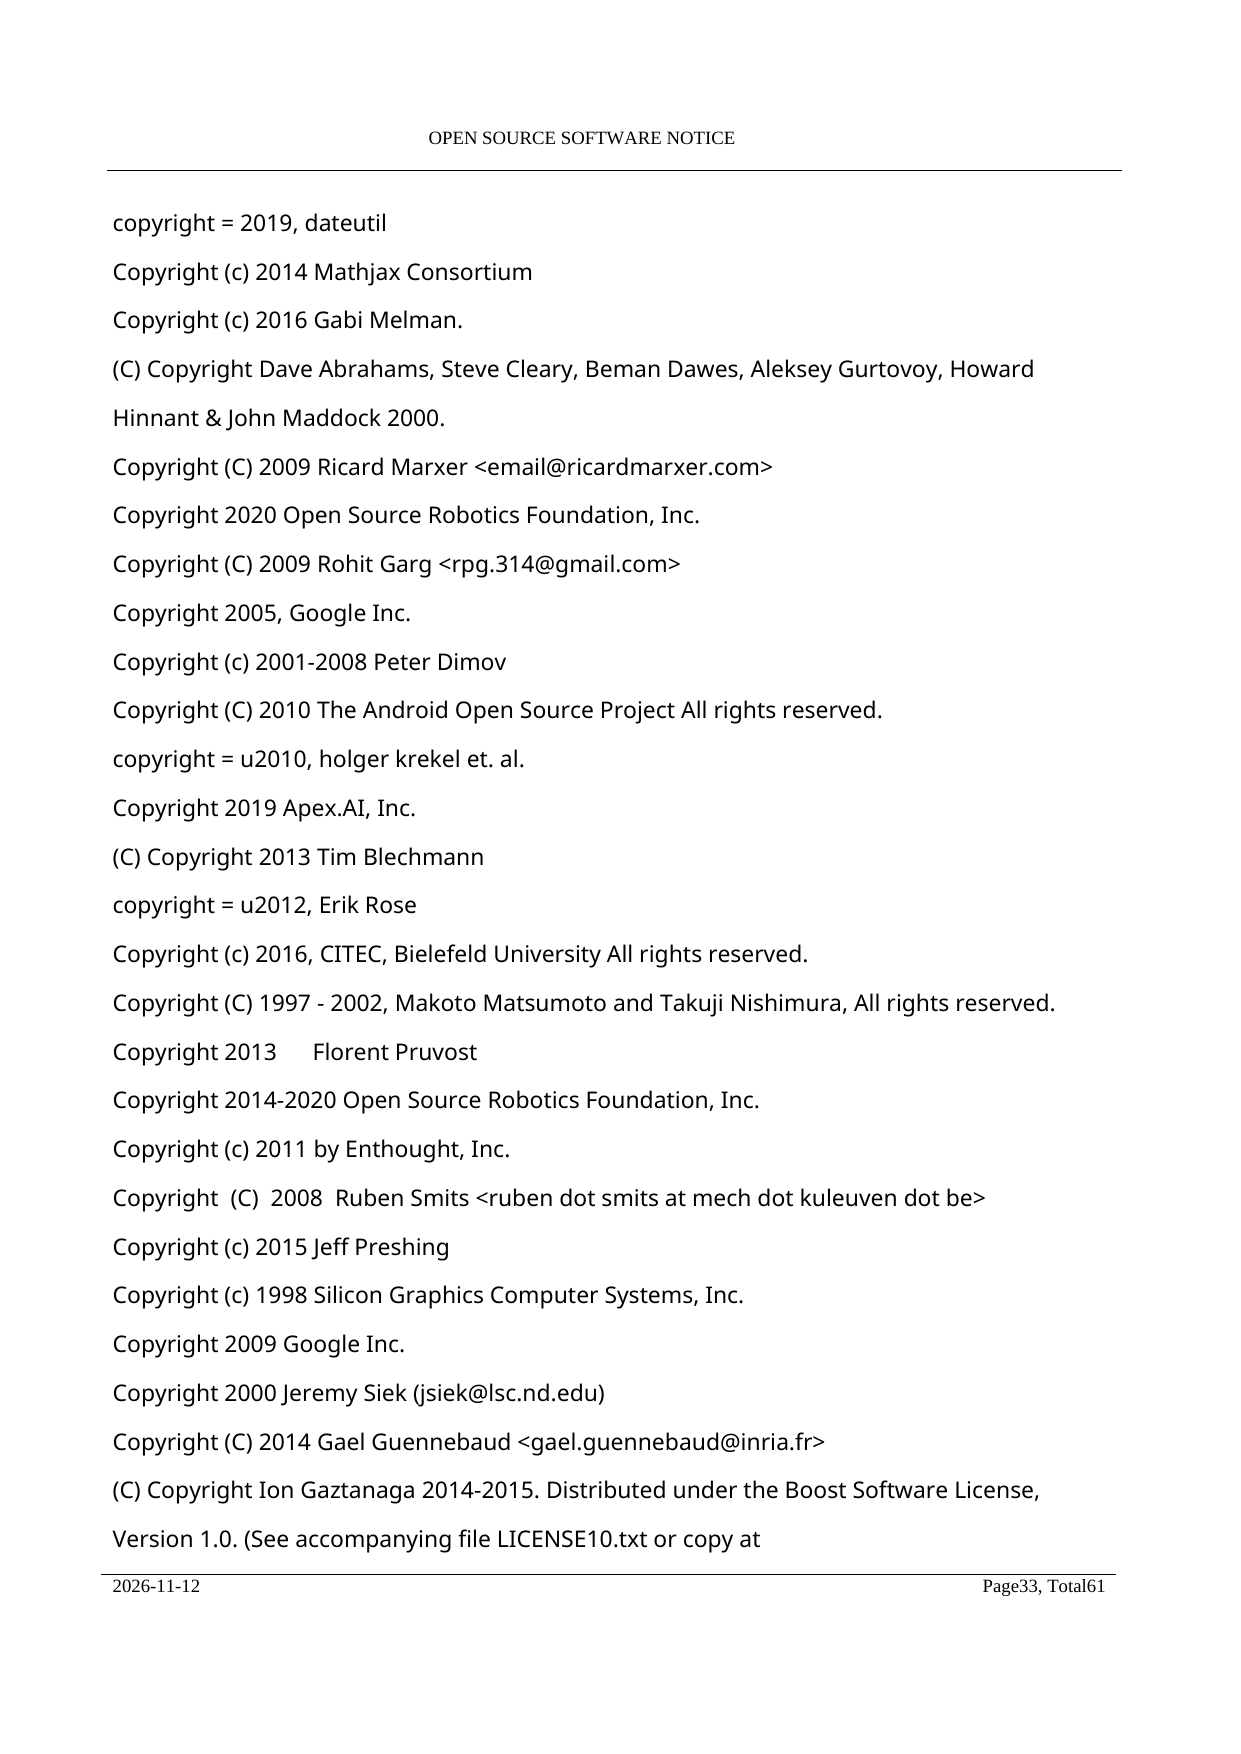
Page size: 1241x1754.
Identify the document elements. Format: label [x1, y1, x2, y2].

text [112, 206, 1128, 1555]
